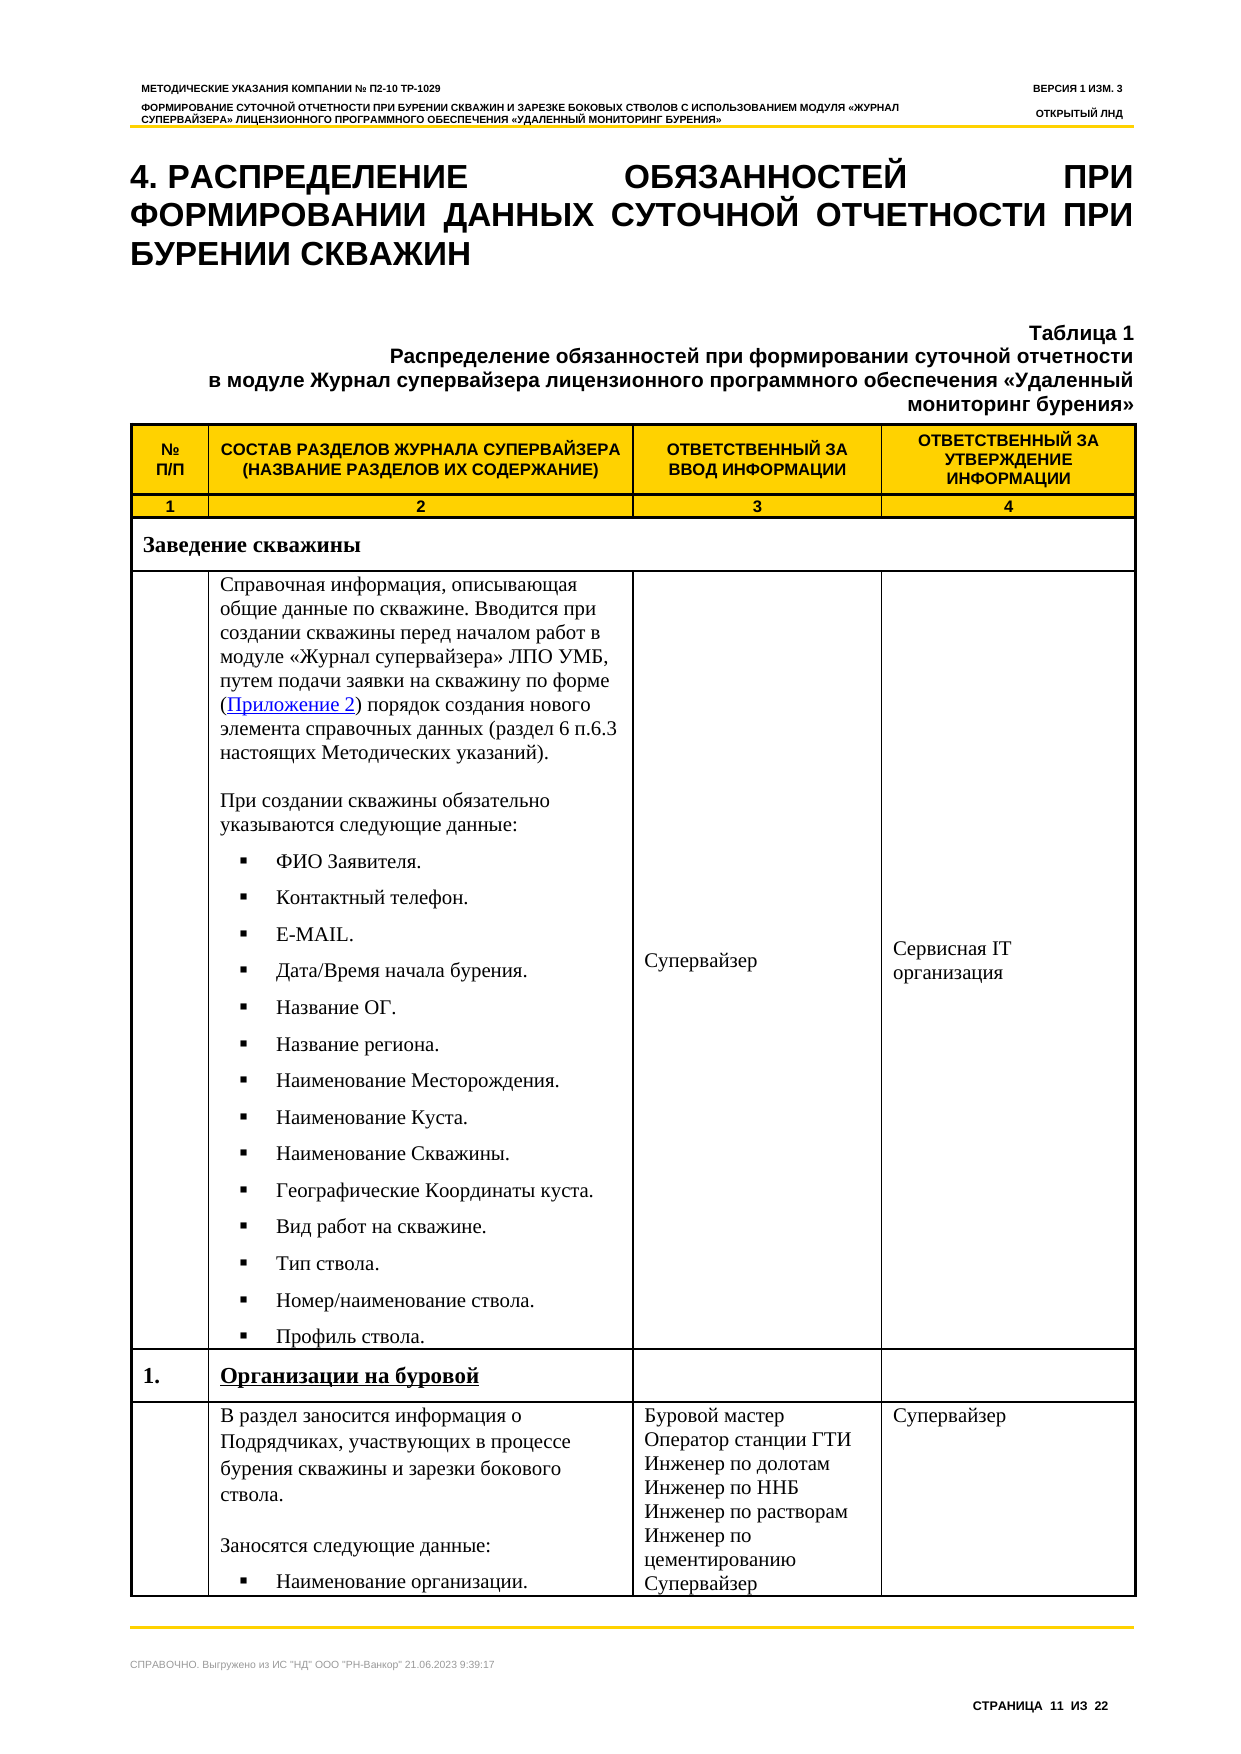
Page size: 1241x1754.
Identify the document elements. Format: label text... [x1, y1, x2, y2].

table_header ОТВЕТСТВЕННЫЙ ЗА УТВЕРЖДЕНИЕ ИНФОРМАЦИИ [882, 426, 1134, 493]
table_header СОСТАВ РАЗДЕЛОВ ЖУРНАЛА СУПЕРВАЙЗЕРА (НАЗВАНИЕ РАЗДЕЛОВ ИХ СОДЕРЖАНИЕ) [209, 426, 632, 493]
table_cell [634, 1350, 881, 1401]
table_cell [209, 1403, 632, 1595]
table_cell 1. [133, 1350, 208, 1401]
table_header ОТВЕТСТВЕННЫЙ ЗА ВВОД ИНФОРМАЦИИ [634, 426, 881, 493]
table_cell Сервисная IТ организация [882, 572, 1134, 1348]
table_cell 2 [209, 496, 632, 516]
table_cell [882, 1350, 1134, 1401]
text Таблица 1 [130, 320, 1134, 344]
table_cell 3 [634, 496, 881, 516]
table_cell [133, 572, 208, 1348]
table_cell Супервайзер [634, 572, 881, 1348]
text Распределение обязанностей при формировании суточной отчетности в модуле Журнал супервайзера лицензионного программного обеспечения «Удаленный мониторинг бурения» [130, 344, 1134, 416]
table_cell [133, 1403, 208, 1595]
table_cell Организации на буровой [209, 1350, 632, 1401]
subtitle РАСПРЕДЕЛЕНИЕ ОБЯЗАННОСТЕЙ ПРИ ФОРМИРОВАНИИ ДАННЫХ СУТОЧНОЙ ОТЧЕТНОСТИ ПРИ БУРЕНИИ СКВАЖИН [130, 157, 1134, 272]
table_cell Справочная информация, описывающая общие данные по скважине. Вводится при создании скважины перед началом работ в модуле «Журнал супервайзера» ЛПО УМБ, путем подачи заявки на скважину по форме (Приложение 2) порядок создания нового элемента справочных данных (раздел 6 п.6.3 настоящих Методических указаний). При создании скважины обязательно указываются следующие данные: ФИО Заявителя. Контактный телефон. E-MAIL. Дата/Время начала бурения. Название ОГ. Название региона. Наименование Месторождения. Наименование Куста. Наименование Скважины. Географические Координаты куста. Вид работ на скважине. Тип ствола. Номер/наименование ствола. Профиль ствола. [209, 572, 632, 1348]
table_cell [634, 1403, 881, 1595]
table_header № П/П [133, 426, 208, 493]
table_cell Супервайзер [882, 1403, 1134, 1595]
table_cell 1 [133, 496, 208, 516]
table_cell 4 [882, 496, 1134, 516]
table_cell Заведение скважины [133, 519, 1134, 570]
